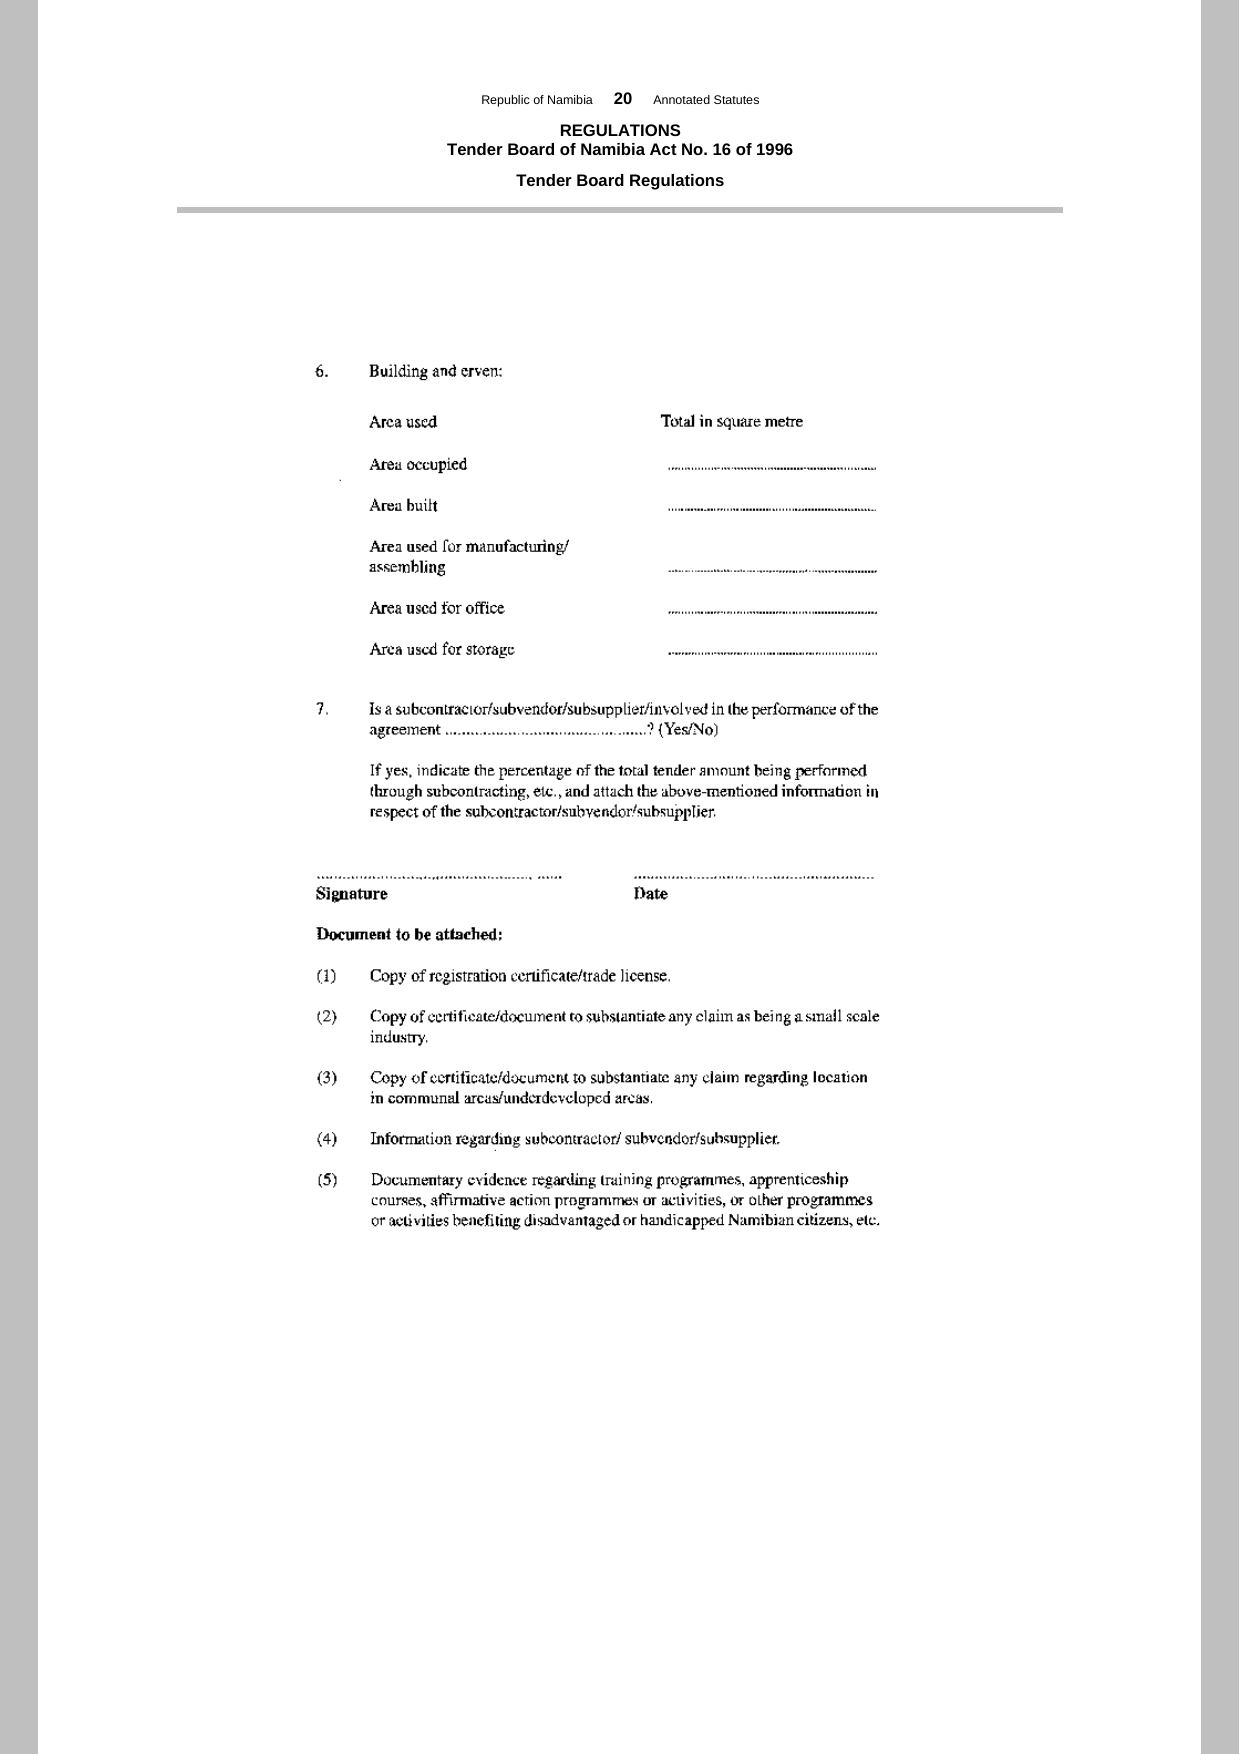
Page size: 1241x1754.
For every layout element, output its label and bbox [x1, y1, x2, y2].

picture [177, 265, 1063, 1419]
